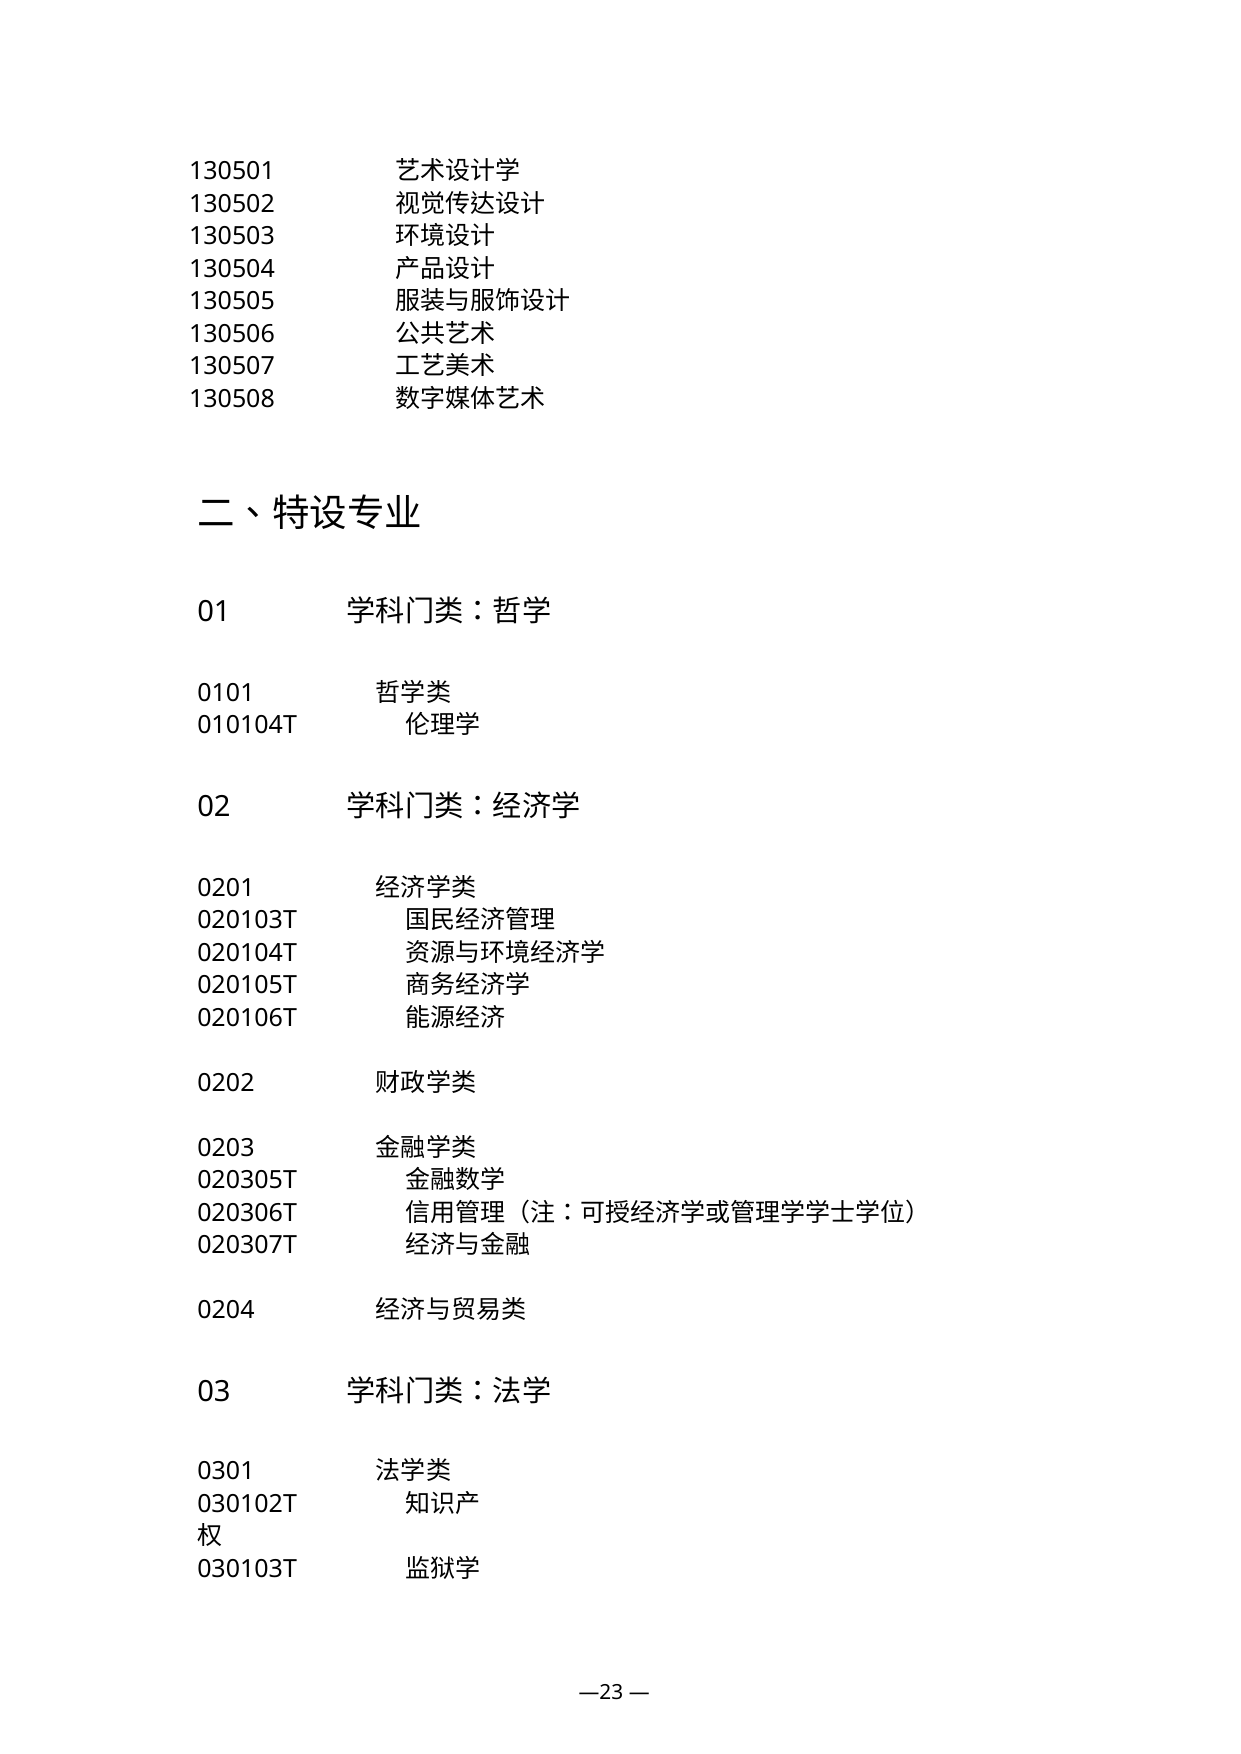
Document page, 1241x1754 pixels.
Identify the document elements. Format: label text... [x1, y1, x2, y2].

text —23 — [578, 1682, 1230, 1704]
text 020307T 经济与金融 [197, 1233, 1230, 1259]
text 020104T 资源与环境经济学 [197, 940, 1230, 966]
text 010104T 伦理学 [197, 713, 1230, 739]
text 020305T 金融数学 [197, 1168, 1230, 1194]
text 0201 经济学类 [197, 875, 1230, 901]
text 020306T 信用管理（注：可授经济学或管理学学士学位） [197, 1200, 1230, 1226]
text 0202 财政学类 [197, 1070, 1230, 1096]
text 020103T 国民经济管理 [197, 908, 1230, 934]
text 0301 法学类 030102T 知识产权 030103T 监狱学 [197, 1454, 504, 1584]
text 020106T 能源经济 [197, 1005, 1230, 1031]
text 0101 哲学类 [197, 680, 1230, 706]
text 二、特设专业 [197, 495, 1230, 534]
text 130501 艺术设计学 130502 视觉传达设计 130503 环境设计 130504 产品设计 130505 服装与服饰设计 130506 公共艺术 130507 工艺美术 130508 数字媒体艺术 [189, 154, 571, 414]
text 0204 经济与贸易类 [197, 1298, 1230, 1324]
text 03 学科门类：法学 [197, 1377, 1230, 1407]
text 01 学科门类：哲学 [197, 597, 1230, 627]
text 02 学科门类：经济学 [197, 792, 1230, 822]
text 020105T 商务经济学 [197, 973, 1230, 999]
text 0203 金融学类 [197, 1135, 1230, 1161]
